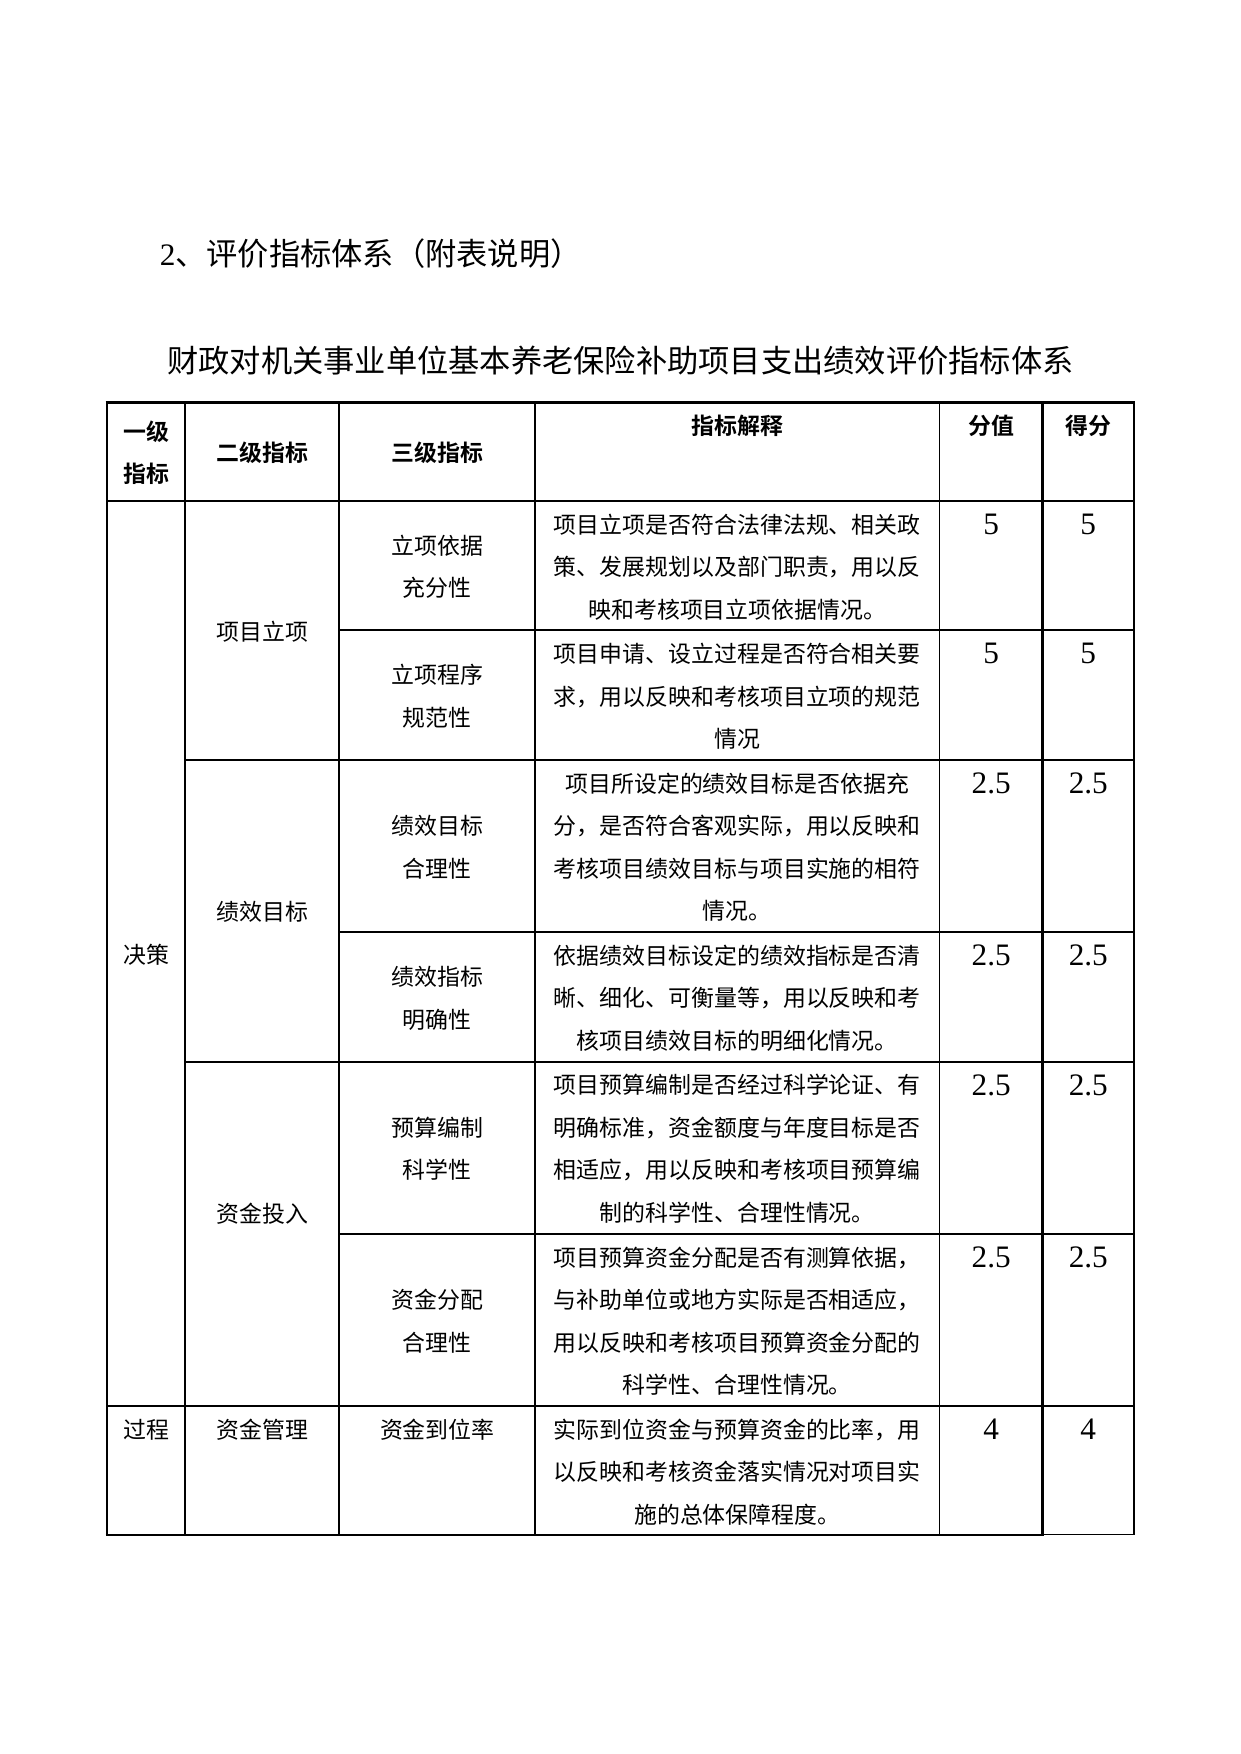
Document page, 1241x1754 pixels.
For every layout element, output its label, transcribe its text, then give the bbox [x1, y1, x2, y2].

table_cell 依据绩效目标设定的绩效指标是否清晰、细化、可衡量等，用以反映和考核项目绩效目标的明细化情况。 [536, 933, 939, 1061]
table_header 二级指标 [186, 404, 338, 500]
table_header 得分 [1044, 404, 1133, 500]
table_header 指标解释 [536, 404, 939, 500]
table_cell 绩效指标 明确性 [340, 933, 534, 1061]
table_cell 项目立项 [186, 502, 338, 759]
table_cell 2.5 [940, 761, 1041, 931]
table_cell 立项依据 充分性 [340, 502, 534, 629]
table_cell 项目预算编制是否经过科学论证、有明确标准，资金额度与年度目标是否相适应，用以反映和考核项目预算编制的科学性、合理性情况。 [536, 1063, 939, 1233]
table_cell 5 [1044, 502, 1133, 629]
table_cell 项目申请、设立过程是否符合相关要求，用以反映和考核项目立项的规范情况 [536, 631, 939, 759]
table_cell 4 [1044, 1407, 1133, 1534]
table_header 三级指标 [340, 404, 534, 500]
table_cell 5 [940, 631, 1041, 759]
table_cell 2.5 [940, 933, 1041, 1061]
table_header 分值 [940, 404, 1041, 500]
table_header 一级指标 [108, 404, 184, 500]
table_cell 项目立项是否符合法律法规、相关政策、发展规划以及部门职责，用以反映和考核项目立项依据情况。 [536, 502, 939, 629]
table_cell 绩效目标 [186, 761, 338, 1061]
table_cell 项目所设定的绩效目标是否依据充分，是否符合客观实际，用以反映和考核项目绩效目标与项目实施的相符情况。 [536, 761, 939, 931]
table_cell 5 [940, 502, 1041, 629]
table_cell 2.5 [1044, 761, 1133, 931]
text 2、评价指标体系（附表说明） [159, 209, 1081, 294]
subtitle 财政对机关事业单位基本养老保险补助项目支出绩效评价指标体系 [159, 316, 1081, 401]
table_cell 2.5 [940, 1235, 1041, 1405]
table_cell 资金投入 [186, 1063, 338, 1405]
table_cell 项目预算资金分配是否有测算依据，与补助单位或地方实际是否相适应，用以反映和考核项目预算资金分配的科学性、合理性情况。 [536, 1235, 939, 1405]
table_cell 实际到位资金与预算资金的比率，用以反映和考核资金落实情况对项目实施的总体保障程度。 [536, 1407, 939, 1534]
table_cell 5 [1044, 631, 1133, 759]
table_cell 2.5 [1044, 1063, 1133, 1233]
table_cell 2.5 [940, 1063, 1041, 1233]
table_cell 资金管理 [186, 1407, 338, 1534]
table_cell 立项程序 规范性 [340, 631, 534, 759]
table_cell 资金到位率 [340, 1407, 534, 1534]
table_cell 2.5 [1044, 1235, 1133, 1405]
table_cell 决策 [108, 502, 184, 1405]
table_cell 绩效目标 合理性 [340, 761, 534, 931]
table_cell 2.5 [1044, 933, 1133, 1061]
table_cell 过程 [108, 1407, 184, 1534]
table_cell 资金分配 合理性 [340, 1235, 534, 1405]
table_cell 预算编制 科学性 [340, 1063, 534, 1233]
table_cell 4 [940, 1407, 1041, 1534]
